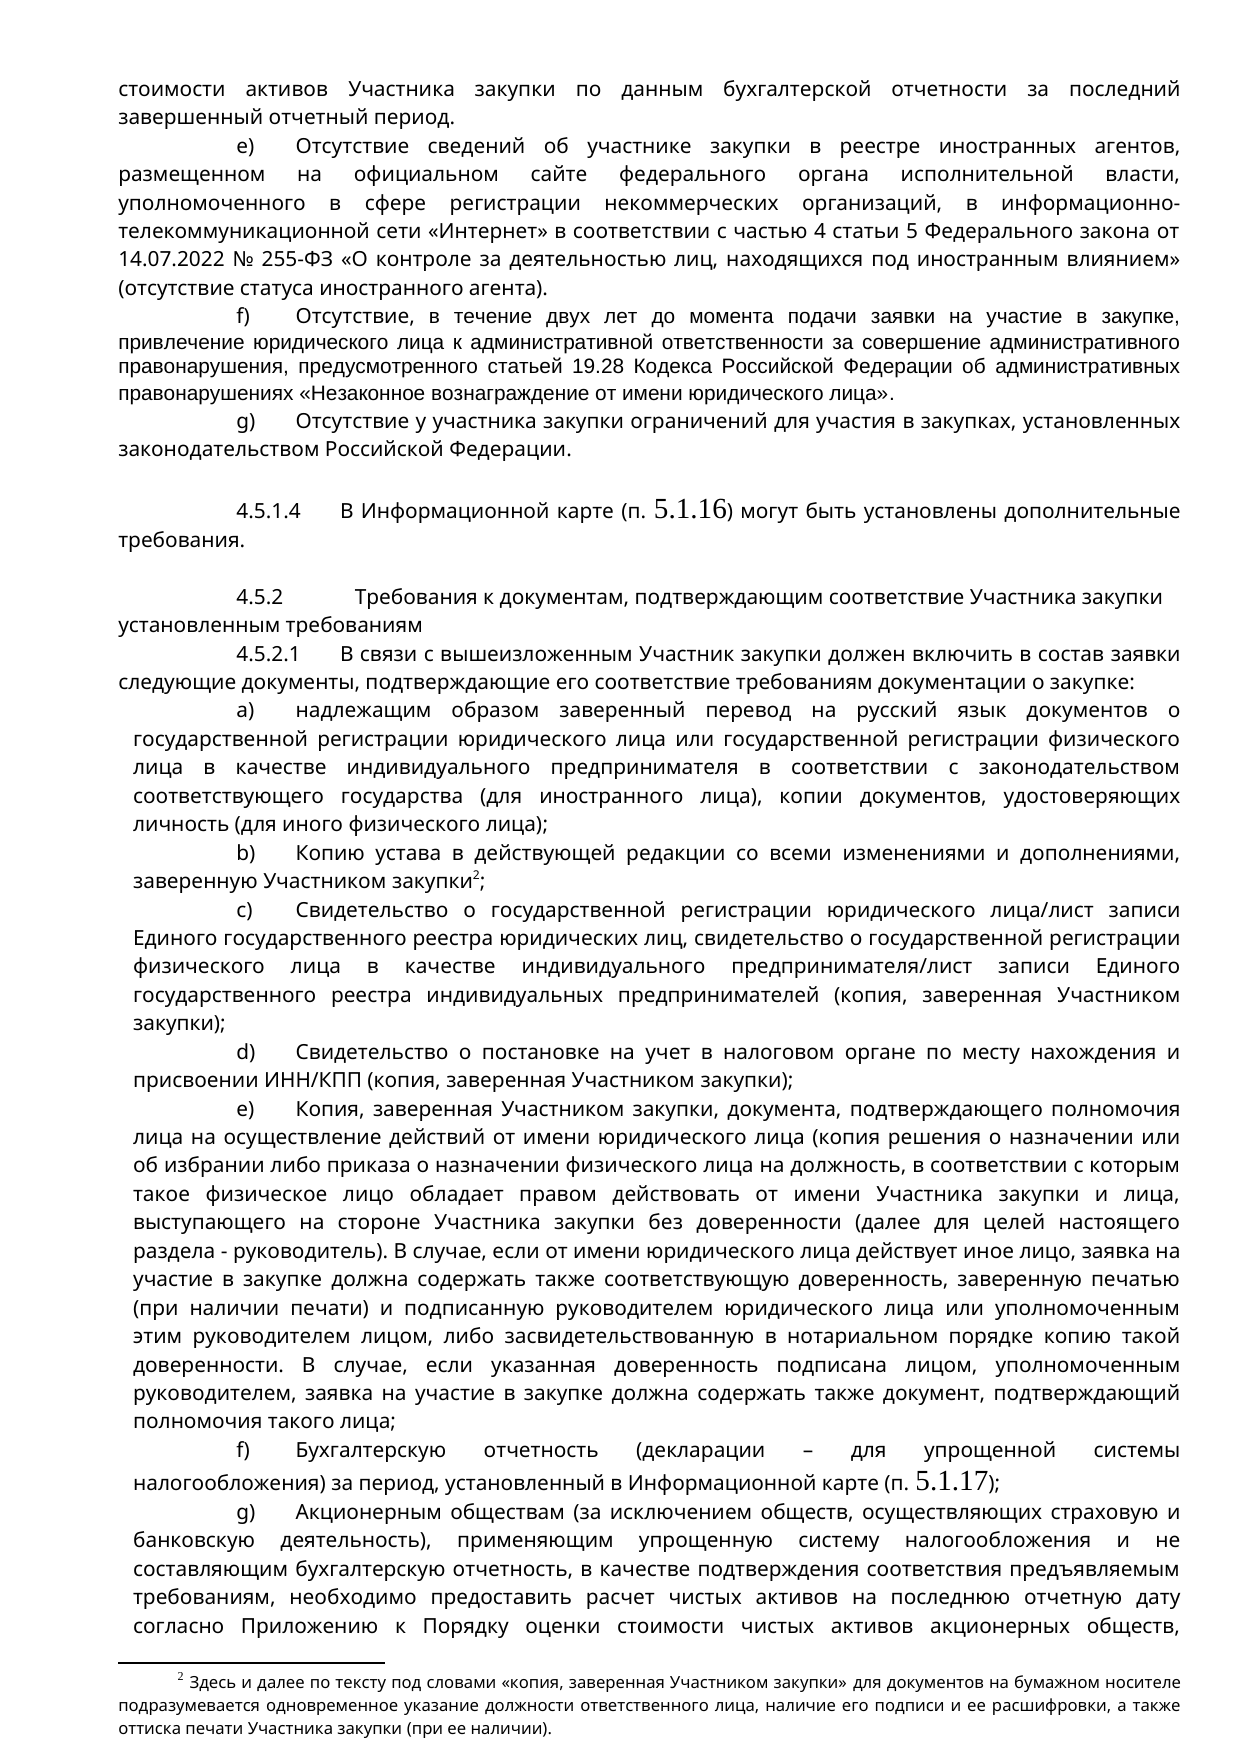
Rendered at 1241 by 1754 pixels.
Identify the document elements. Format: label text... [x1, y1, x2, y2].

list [133, 1497, 1181, 1639]
list Требования к документам, подтверждающим соответствие Участника закупки установленным требованиям [118, 582, 1181, 639]
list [118, 74, 1181, 131]
list В связи с вышеизложенным Участник закупки должен включить в состав заявки следующие документы, подтверждающие его соответствие требованиям документации о закупке: [118, 639, 1181, 696]
list В Информационной карте (п. 5.1.16) могут быть установлены дополнительные требования. [118, 491, 1181, 553]
list Свидетельство о постановке на учет в налоговом органе по месту нахождения и присвоении ИНН/КПП (копия, заверенная Участником закупки); [133, 1037, 1181, 1094]
list Бухгалтерскую отчетность (декларации – для упрощенной системы налогообложения) за период, установленный в Информационной карте (п. 5.1.17); [133, 1435, 1181, 1497]
list Отсутствие сведений об участнике закупки в реестре иностранных агентов, размещенном на официальном сайте федерального органа исполнительной власти, уполномоченного в сфере регистрации некоммерческих организаций, в информационно-телекоммуникационной сети «Интернет» в соответствии с частью 4 статьи 5 Федерального закона от 14.07.2022 № 255-ФЗ «О контроле за деятельностью лиц, находящихся под иностранным влиянием» (отсутствие статуса иностранного агента). [118, 131, 1181, 301]
list Отсутствие у участника закупки ограничений для участия в закупках, установленных законодательством Российской Федерации. [118, 406, 1181, 463]
list Отсутствие, в течение двух лет до момента подачи заявки на участие в закупке, привлечение юридического лица к административной ответственности за совершение административного правонарушения, предусмотренного статьей 19.28 Кодекса Российской Федерации об административных правонарушениях «Незаконное вознаграждение от имени юридического лица». [118, 301, 1181, 406]
list Свидетельство о государственной регистрации юридического лица/лист записи Единого государственного реестра юридических лиц, свидетельство о государственной регистрации физического лица в качестве индивидуального предпринимателя/лист записи Единого государственного реестра индивидуальных предпринимателей (копия, заверенная Участником закупки); [133, 895, 1181, 1037]
list Копия, заверенная Участником закупки, документа, подтверждающего полномочия лица на осуществление действий от имени юридического лица (копия решения о назначении или об избрании либо приказа о назначении физического лица на должность, в соответствии с которым такое физическое лицо обладает правом действовать от имени Участника закупки и лица, выступающего на стороне Участника закупки без доверенности (далее для целей настоящего раздела - руководитель). В случае, если от имени юридического лица действует иное лицо, заявка на участие в закупке должна содержать также соответствующую доверенность, заверенную печатью (при наличии печати) и подписанную руководителем юридического лица или уполномоченным этим руководителем лицом, либо засвидетельствованную в нотариальном порядке копию такой доверенности. В случае, если указанная доверенность подписана лицом, уполномоченным руководителем, заявка на участие в закупке должна содержать также документ, подтверждающий полномочия такого лица; [133, 1094, 1181, 1435]
list Копию устава в действующей редакции со всеми изменениями и дополнениями, заверенную Участником закупки; [133, 838, 1181, 895]
list надлежащим образом заверенный перевод на русский язык документов о государственной регистрации юридического лица или государственной регистрации физического лица в качестве индивидуального предпринимателя в соответствии с законодательством соответствующего государства (для иностранного лица), копии документов, удостоверяющих личность (для иного физического лица); [133, 696, 1181, 838]
